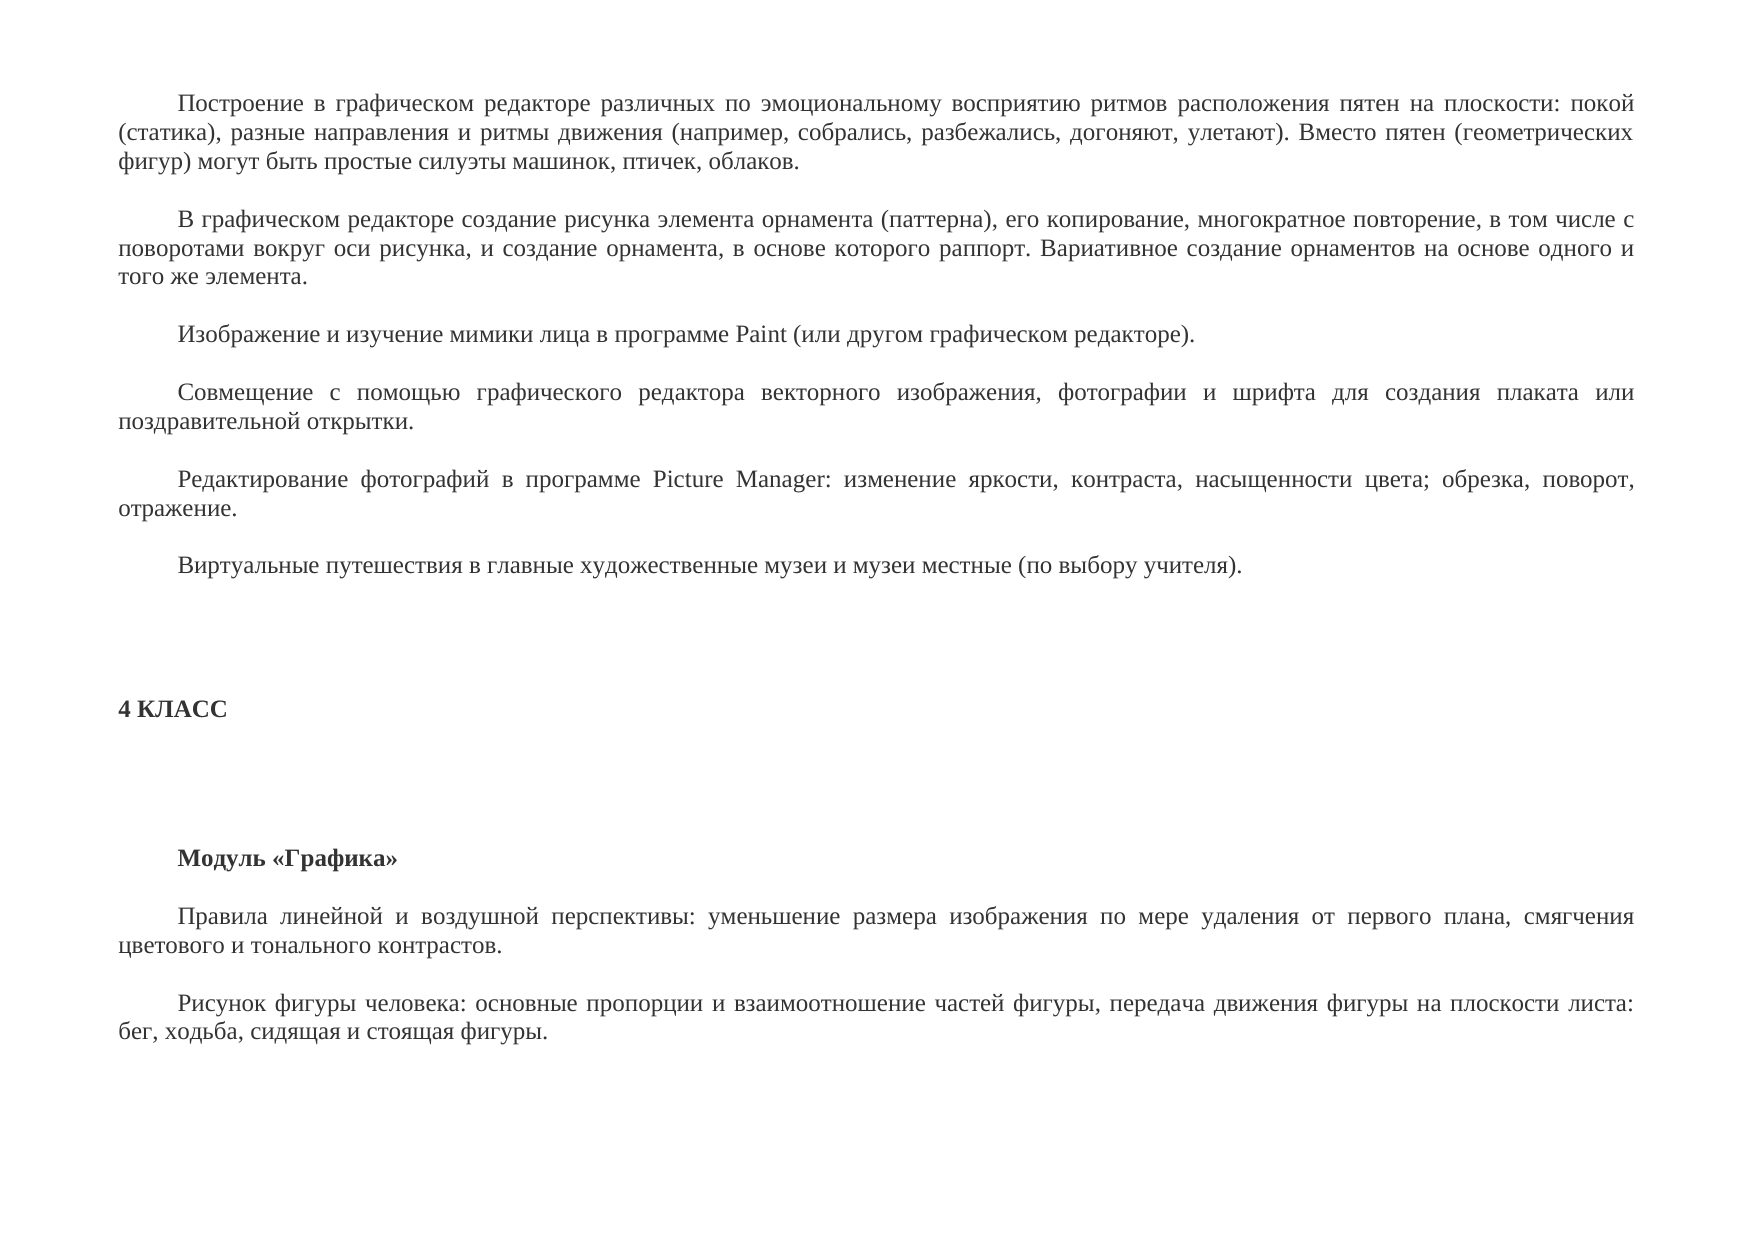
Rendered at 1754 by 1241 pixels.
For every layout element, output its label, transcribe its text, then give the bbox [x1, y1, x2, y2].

text Изображение и изучение мимики лица в программе Paint (или другом графическом редакторе). [118, 319, 1636, 348]
text Редактирование фотографий в программе Picture Manager: изменение яркости, контраста, насыщенности цвета; обрезка, поворот, отражение. [118, 464, 1636, 521]
text Правила линейной и воздушной перспективы: уменьшение размера изображения по мере удаления от первого плана, смягчения цветового и тонального контрастов. [118, 901, 1636, 958]
text Рисунок фигуры человека: основные пропорции и взаимоотношение частей фигуры, передача движения фигуры на плоскости листа: бег, ходьба, сидящая и стоящая фигуры. [118, 988, 1636, 1045]
text Построение в графическом редакторе различных по эмоциональному восприятию ритмов расположения пятен на плоскости: покой (статика), разные направления и ритмы движения (например, собрались, разбежались, догоняют, улетают). Вместо пятен (геометрических фигур) могут быть простые силуэты машинок, птичек, облаков. [118, 88, 1636, 175]
text В графическом редакторе создание рисунка элемента орнамента (паттерна), его копирование, многократное повторение, в том числе с поворотами вокруг оси рисунка, и создание орнамента, в основе которого раппорт. Вариативное создание орнаментов на основе одного и того же элемента. [118, 204, 1636, 290]
text Совмещение с помощью графического редактора векторного изображения, фотографии и шрифта для создания плаката или поздравительной открытки. [118, 377, 1636, 435]
text 4 КЛАСС [118, 694, 1636, 723]
text Виртуальные путешествия в главные художественные музеи и музеи местные (по выбору учителя). [118, 551, 1636, 579]
text Модуль «Графика» [118, 843, 1636, 872]
